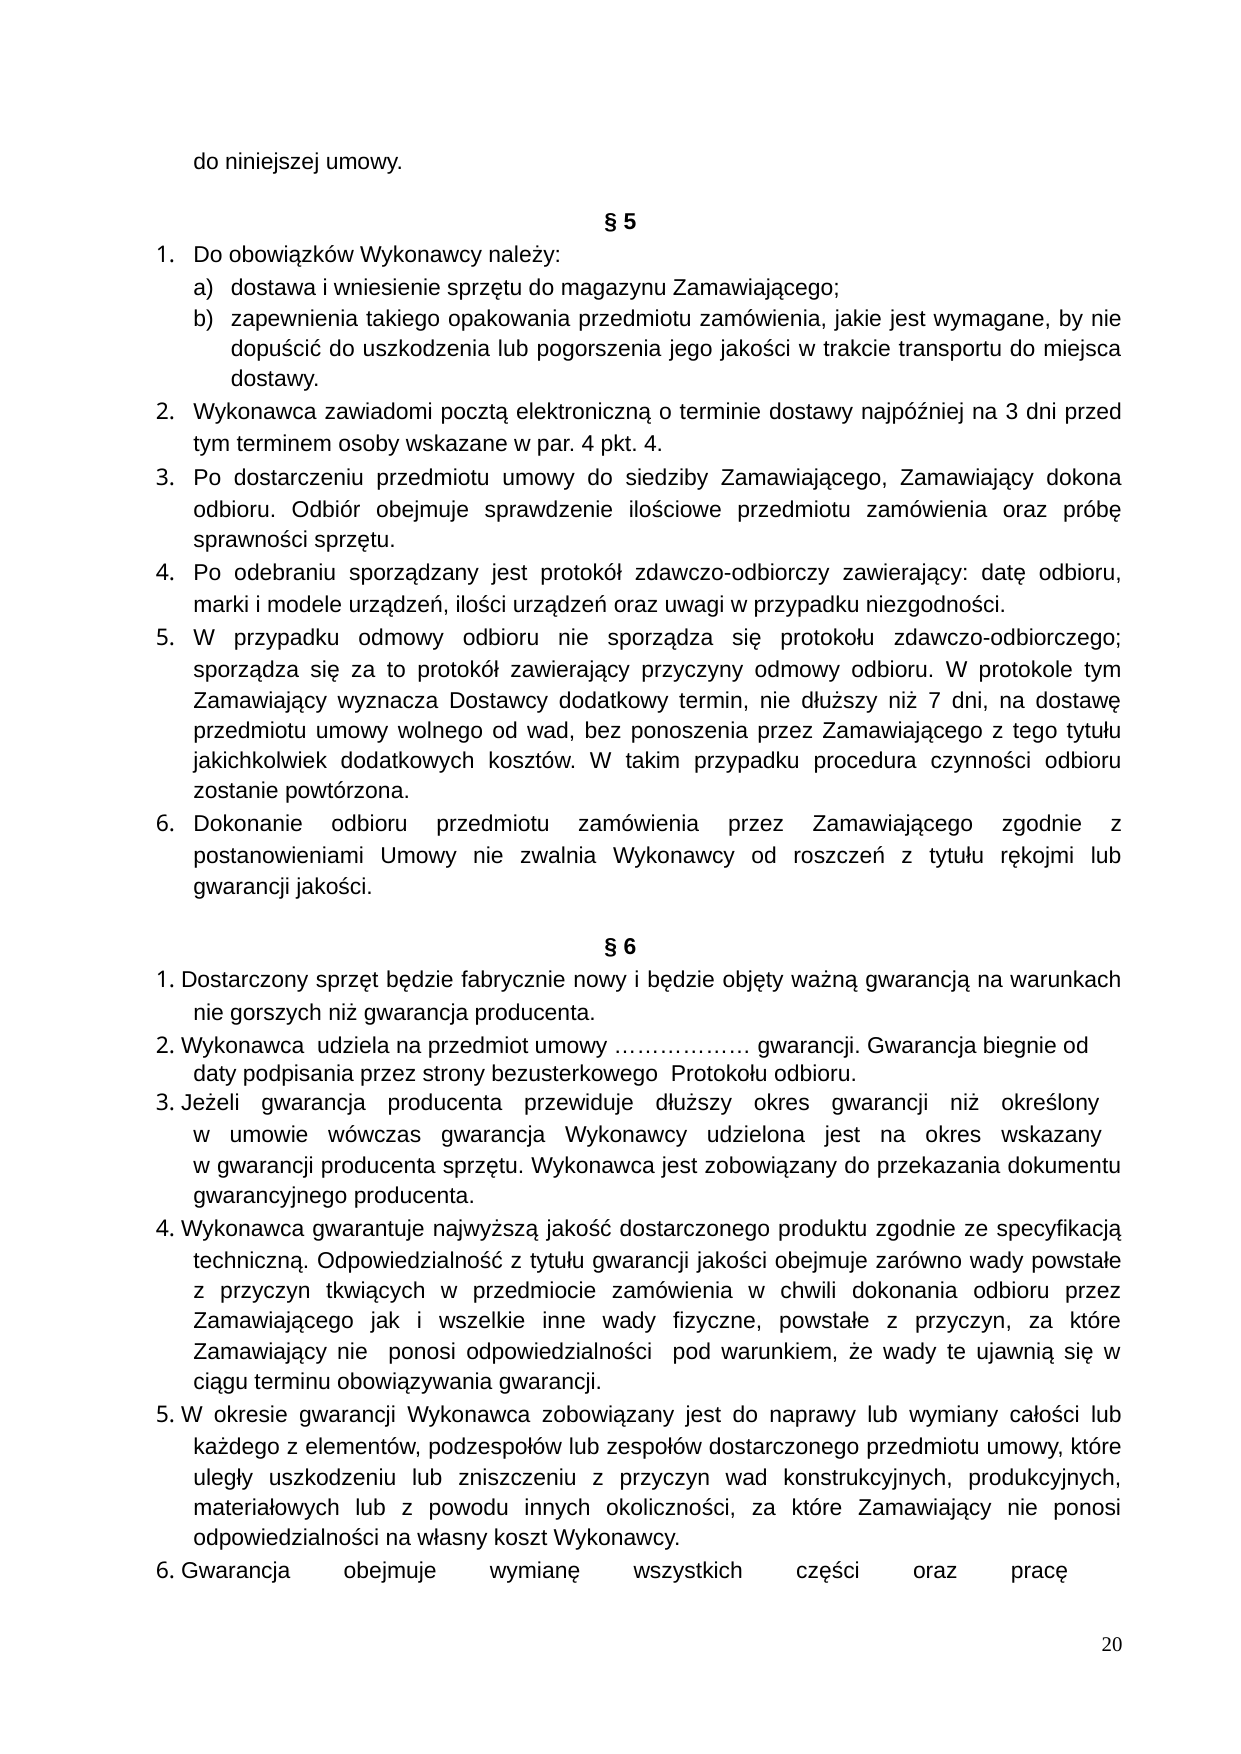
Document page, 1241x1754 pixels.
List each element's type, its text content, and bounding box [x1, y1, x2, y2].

list Jeżeli gwarancja producenta przewiduje dłuższy okres gwarancji niż określony w umowie wówczas gwarancja Wykonawcy udzielona jest na okres wskazany w gwarancji producenta sprzętu. Wykonawca jest zobowiązany do przekazania dokumentu gwarancyjnego producenta. [156, 1086, 1122, 1208]
list Do obowiązków Wykonawcy należy: [156, 238, 1122, 269]
list Dostarczony sprzęt będzie fabrycznie nowy i będzie objęty ważną gwarancją na warunkach nie gorszych niż gwarancja producenta. [156, 963, 1122, 1025]
list Wykonawca zawiadomi pocztą elektroniczną o terminie dostawy najpóźniej na 3 dni przed tym terminem osoby wskazane w par. 4 pkt. 4. [156, 395, 1122, 457]
list Wykonawca udziela na przedmiot umowy ……………… gwarancji. Gwarancja biegnie od daty podpisania przez strony bezusterkowego Protokołu odbioru. [156, 1029, 1122, 1086]
text § 5 [118, 208, 1122, 234]
list W okresie gwarancji Wykonawca zobowiązany jest do naprawy lub wymiany całości lub każdego z elementów, podzespołów lub zespołów dostarczonego przedmiotu umowy, które uległy uszkodzeniu lub zniszczeniu z przyczyn wad konstrukcyjnych, produkcyjnych, materiałowych lub z powodu innych okoliczności, za które Zamawiający nie ponosi odpowiedzialności na własny koszt Wykonawcy. [156, 1398, 1122, 1550]
list W przypadku odmowy odbioru nie sporządza się protokołu zdawczo-odbiorczego; sporządza się za to protokół zawierający przyczyny odmowy odbioru. W protokole tym Zamawiający wyznacza Dostawcy dodatkowy termin, nie dłuższy niż 7 dni, na dostawę przedmiotu umowy wolnego od wad, bez ponoszenia przez Zamawiającego z tego tytułu jakichkolwiek dodatkowych kosztów. W takim przypadku procedura czynności odbioru zostanie powtórzona. [156, 621, 1122, 803]
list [156, 1554, 1122, 1585]
list dostawa i wniesienie sprzętu do magazynu Zamawiającego; [193, 274, 1122, 301]
list Wykonawca gwarantuje najwyższą jakość dostarczonego produktu zgodnie ze specyfikacją techniczną. Odpowiedzialność z tytułu gwarancji jakości obejmuje zarówno wady powstałe z przyczyn tkwiących w przedmiocie zamówienia w chwili dokonania odbioru przez Zamawiającego jak i wszelkie inne wady fizyczne, powstałe z przyczyn, za które Zamawiający nie ponosi odpowiedzialności pod warunkiem, że wady te ujawnią się w ciągu terminu obowiązywania gwarancji. [156, 1212, 1122, 1394]
list Dokonanie odbioru przedmiotu zamówienia przez Zamawiającego zgodnie z postanowieniami Umowy nie zwalnia Wykonawcy od roszczeń z tytułu rękojmi lub gwarancji jakości. [156, 807, 1122, 899]
list Po odebraniu sporządzany jest protokół zdawczo-odbiorczy zawierający: datę odbioru, marki i modele urządzeń, ilości urządzeń oraz uwagi w przypadku niezgodności. [156, 556, 1122, 617]
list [156, 148, 1122, 174]
text § 6 [118, 933, 1122, 959]
list zapewnienia takiego opakowania przedmiotu zamówienia, jakie jest wymagane, by nie dopuścić do uszkodzenia lub pogorszenia jego jakości w trakcie transportu do miejsca dostawy. [193, 304, 1122, 391]
list Po dostarczeniu przedmiotu umowy do siedziby Zamawiającego, Zamawiający dokona odbioru. Odbiór obejmuje sprawdzenie ilościowe przedmiotu zamówienia oraz próbę sprawności sprzętu. [156, 460, 1122, 552]
